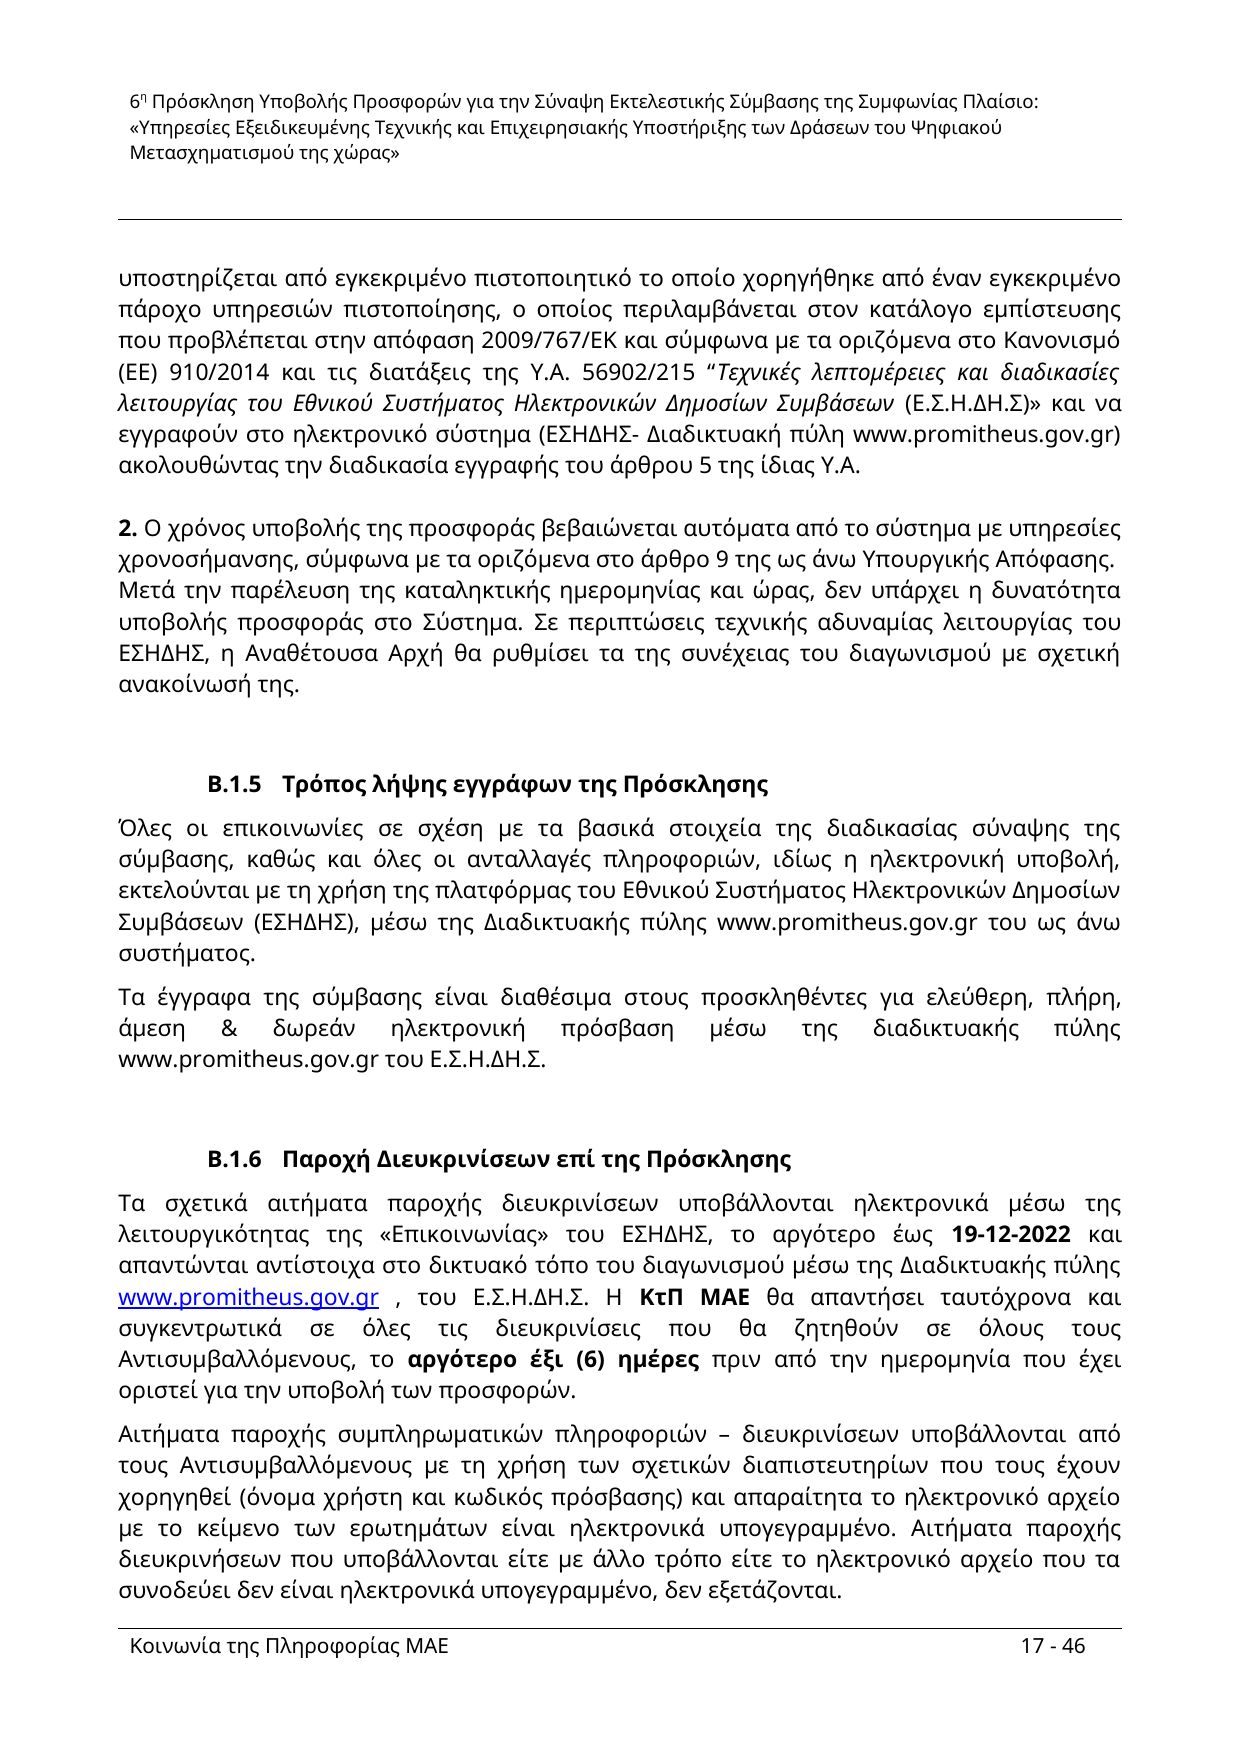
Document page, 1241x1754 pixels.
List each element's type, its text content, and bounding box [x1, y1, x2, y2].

text 2. Ο χρόνος υποβολής της προσφοράς βεβαιώνεται αυτόματα από το σύστημα με υπηρεσίες χρονοσήμανσης, σύμφωνα με τα οριζόμενα στο άρθρο 9 της ως άνω Υπουργικής Απόφασης. [118, 512, 1122, 574]
text Τα σχετικά αιτήματα παροχής διευκρινίσεων υποβάλλονται ηλεκτρονικά μέσω της λειτουργικότητας της «Επικοινωνίας» του ΕΣΗΔΗΣ, το αργότερο έως 19-12-2022 και απαντώνται αντίστοιχα στο δικτυακό τόπο του διαγωνισμού μέσω της Διαδικτυακής πύλης www.promitheus.gov.gr , του Ε.Σ.Η.ΔΗ.Σ. Η ΚτΠ ΜΑΕ θα απαντήσει ταυτόχρονα και συγκεντρωτικά σε όλες τις διευκρινίσεις που θα ζητηθούν σε όλους τους Αντισυμβαλλόμενους, το αργότερο έξι (6) ημέρες πριν από την ημερομηνία που έχει οριστεί για την υποβολή των προσφορών. [118, 1187, 1122, 1406]
text Αιτήματα παροχής συμπληρωματικών πληροφοριών – διευκρινίσεων υποβάλλονται από τους Αντισυμβαλλόμενους με τη χρήση των σχετικών διαπιστευτηρίων που τους έχουν χορηγηθεί (όνομα χρήστη και κωδικός πρόσβασης) και απαραίτητα το ηλεκτρονικό αρχείο με το κείμενο των ερωτημάτων είναι ηλεκτρονικά υπογεγραμμένο. Αιτήματα παροχής διευκρινήσεων που υποβάλλονται είτε με άλλο τρόπο είτε το ηλεκτρονικό αρχείο που τα συνοδεύει δεν είναι ηλεκτρονικά υπογεγραμμένο, δεν εξετάζονται. [118, 1418, 1122, 1606]
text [118, 262, 1122, 481]
text Μετά την παρέλευση της καταληκτικής ημερομηνίας και ώρας, δεν υπάρχει η δυνατότητα υποβολής προσφοράς στο Σύστημα. Σε περιπτώσεις τεχνικής αδυναμίας λειτουργίας του ΕΣΗΔΗΣ, η Αναθέτουσα Αρχή θα ρυθμίσει τα της συνέχειας του διαγωνισμού με σχετική ανακοίνωσή της. [118, 574, 1122, 699]
text Τα έγγραφα της σύμβασης είναι διαθέσιμα στους προσκληθέντες για ελεύθερη, πλήρη, άμεση & δωρεάν ηλεκτρονική πρόσβαση μέσω της διαδικτυακής πύλης www.promitheus.gov.gr του Ε.Σ.Η.ΔΗ.Σ. [118, 981, 1122, 1074]
text Όλες οι επικοινωνίες σε σχέση με τα βασικά στοιχεία της διαδικασίας σύναψης της σύμβασης, καθώς και όλες οι ανταλλαγές πληροφοριών, ιδίως η ηλεκτρονική υποβολή, εκτελούνται με τη χρήση της πλατφόρμας του Εθνικού Συστήματος Ηλεκτρονικών Δημοσίων Συμβάσεων (ΕΣΗΔΗΣ), μέσω της Διαδικτυακής πύλης www.promitheus.gov.gr του ως άνω συστήματος. [118, 812, 1122, 968]
subtitle Τρόπος λήψης εγγράφων της Πρόσκλησης [207, 768, 1122, 799]
subtitle Παροχή Διευκρινίσεων επί της Πρόσκλησης [207, 1143, 1122, 1174]
